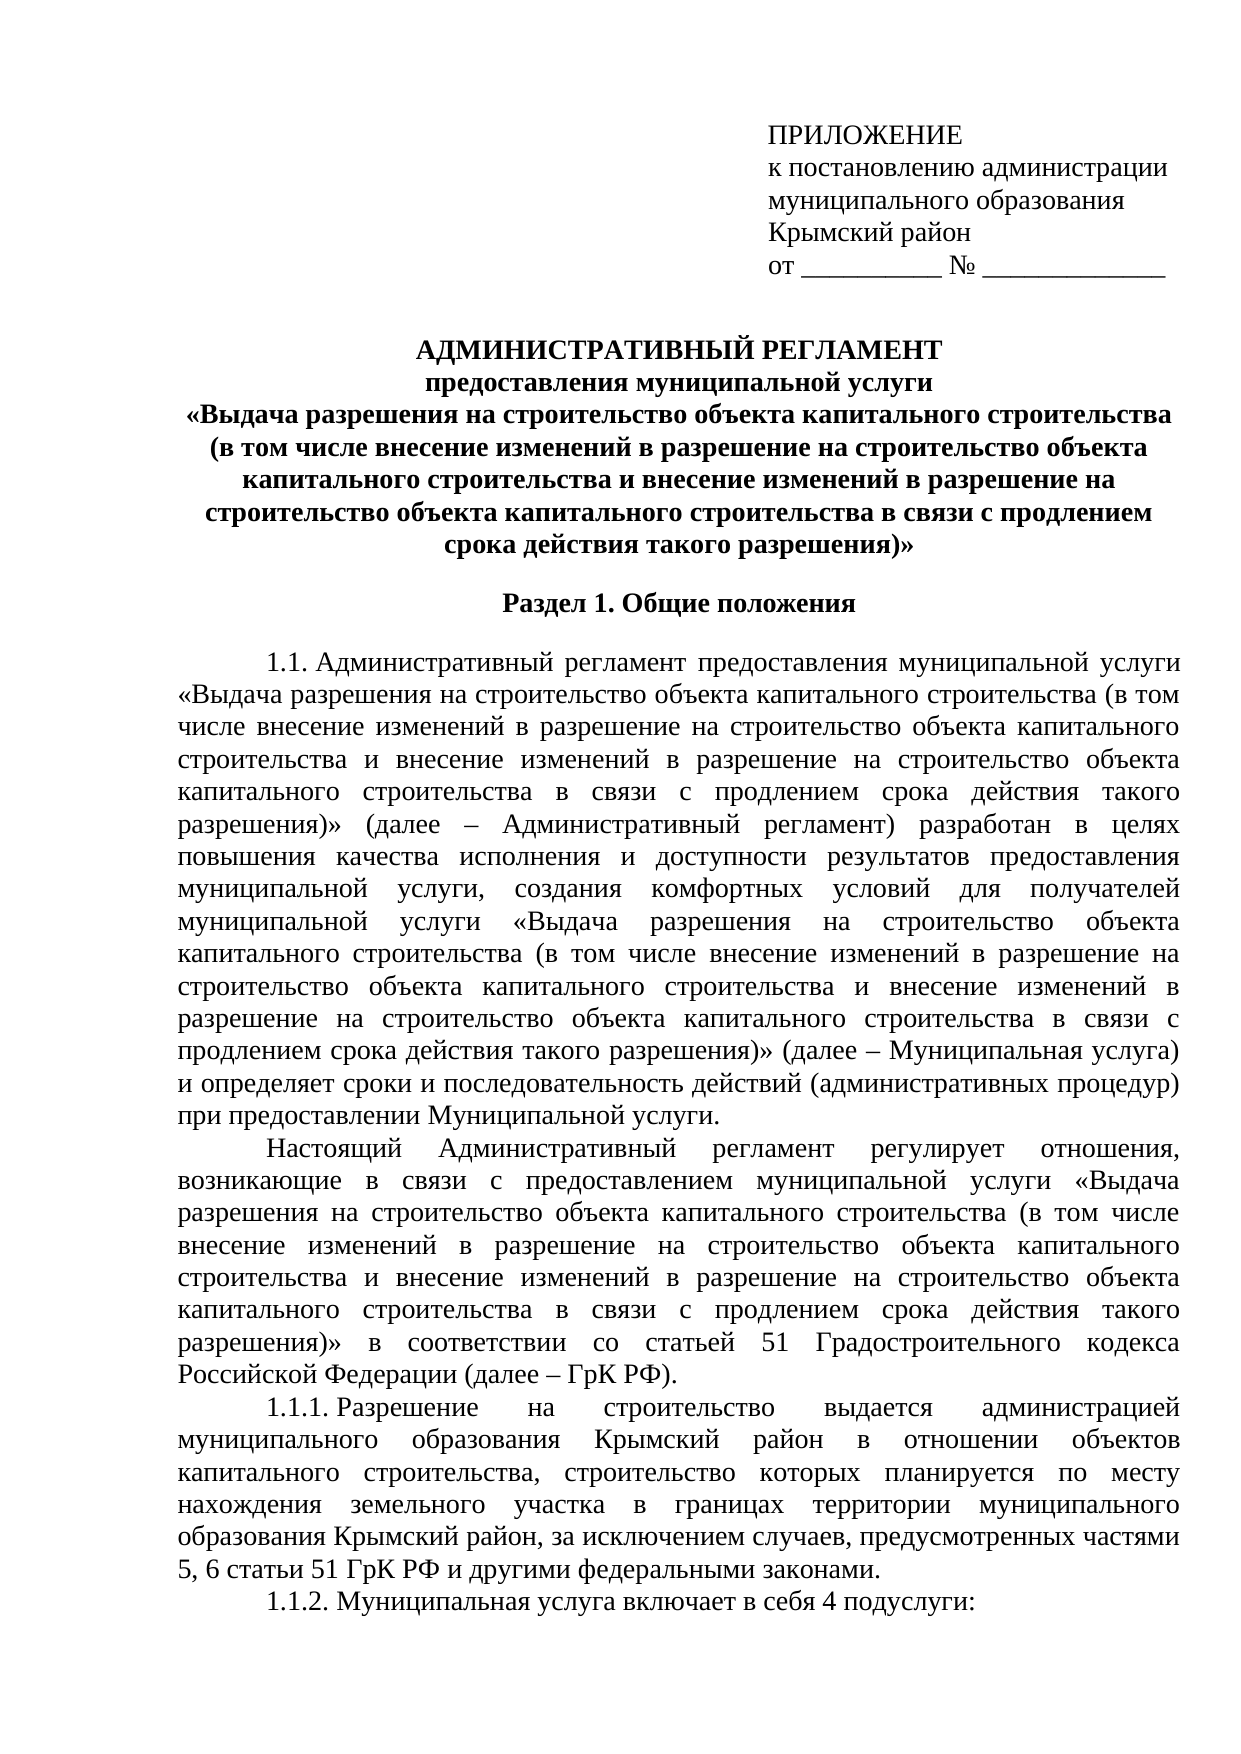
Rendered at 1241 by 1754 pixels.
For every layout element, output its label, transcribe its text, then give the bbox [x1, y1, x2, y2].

text 1.1.2. Муниципальная услуга включает в себя 4 подуслуги: [177, 1584, 1181, 1617]
text муниципального образования [768, 183, 1181, 215]
text от __________ № _____________ [768, 248, 1181, 280]
text 1.1. Административный регламент предоставления муниципальной услуги «Выдача разрешения на строительство объекта капитального строительства (в том числе внесение изменений в разрешение на строительство объекта капитального строительства и внесение изменений в разрешение на строительство объекта капитального строительства в связи с продлением срока действия такого разрешения)» (далее – Административный регламент) разработан в целях повышения качества исполнения и доступности результатов предоставления муниципальной услуги, создания комфортных условий для получателей муниципальной услуги «Выдача разрешения на строительство объекта капитального строительства (в том числе внесение изменений в разрешение на строительство объекта капитального строительства и внесение изменений в разрешение на строительство объекта капитального строительства в связи с продлением срока действия такого разрешения)» (далее – Муниципальная услуга) и определяет сроки и последовательность действий (административных процедур) при предоставлении Муниципальной услуги. [177, 645, 1181, 1131]
text АДМИНИСТРАТИВНЫЙ РЕГЛАМЕНТ [177, 333, 1181, 365]
text к постановлению администрации [768, 151, 1181, 183]
text ПРИЛОЖЕНИЕ [693, 118, 1181, 151]
text Настоящий Административный регламент регулирует отношения, возникающие в связи с предоставлением муниципальной услуги «Выдача разрешения на строительство объекта капитального строительства (в том числе внесение изменений в разрешение на строительство объекта капитального строительства и внесение изменений в разрешение на строительство объекта капитального строительства в связи с продлением срока действия такого разрешения)» в соответствии со статьей 51 Градостроительного кодекса Российской Федерации (далее – ГрК РФ). [177, 1131, 1181, 1390]
text 1.1.1. Разрешение на строительство выдается администрацией муниципального образования Крымский район в отношении объектов капитального строительства, строительство которых планируется по месту нахождения земельного участка в границах территории муниципального образования Крымский район, за исключением случаев, предусмотренных частями 5, 6 статьи 51 ГрК РФ и другими федеральными законами. [177, 1390, 1181, 1584]
text «Выдача разрешения на строительство объекта капитального строительства (в том числе внесение изменений в разрешение на строительство объекта капитального строительства и внесение изменений в разрешение на строительство объекта капитального строительства в связи с продлением срока действия такого разрешения)» [177, 398, 1181, 559]
text Крымский район [768, 215, 1181, 248]
text предоставления муниципальной услуги [177, 365, 1181, 398]
subtitle Раздел 1. Общие положения [177, 586, 1181, 618]
